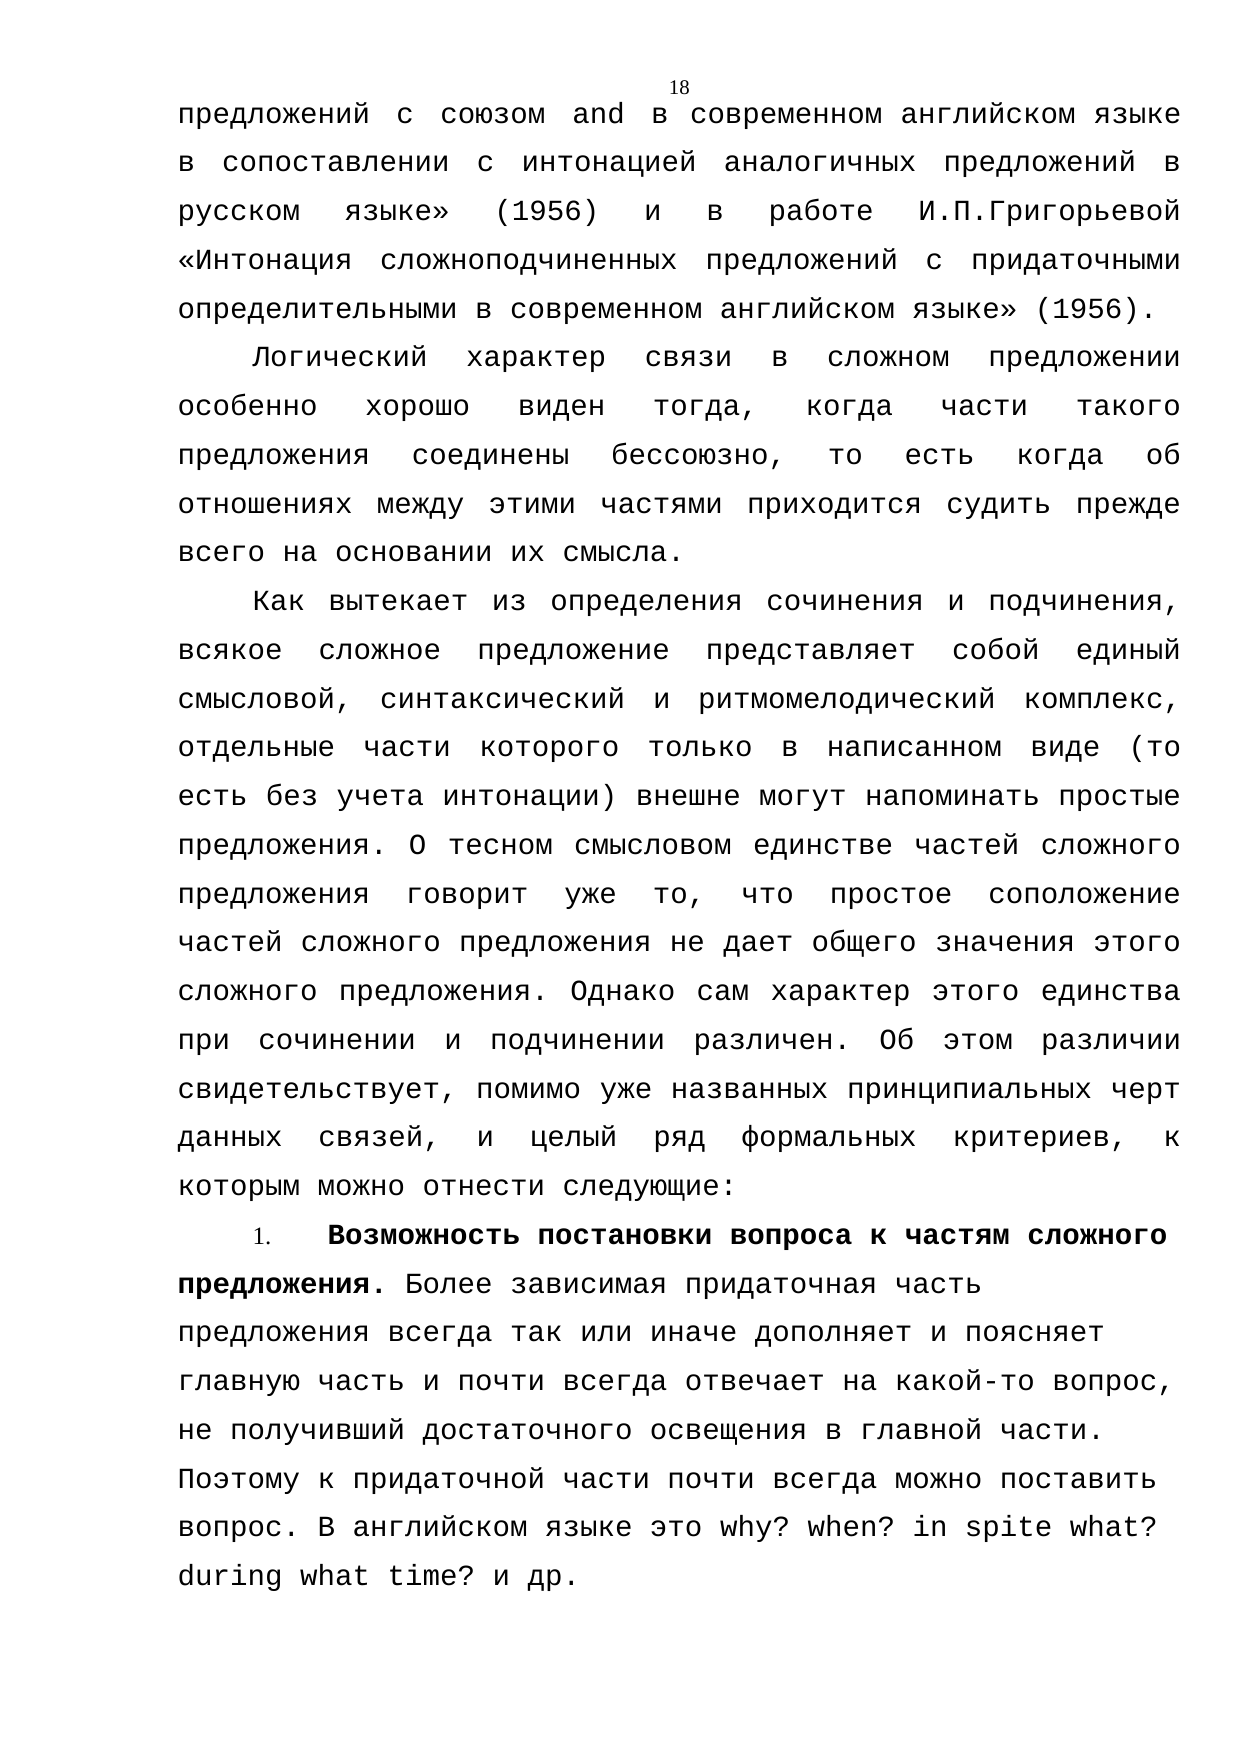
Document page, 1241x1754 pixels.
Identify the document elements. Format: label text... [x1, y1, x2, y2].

text Как вытекает из определения сочинения и подчинения, всякое сложное предложение представляет собой единый смысловой, синтаксический и ритмомелодический комплекс, отдельные части которого только в написанном виде (то есть без учета интонации) внешне могут напоминать простые предложения. О тесном смысловом единстве частей сложного предложения говорит уже то, что простое соположение частей сложного предложения не дает общего значения этого сложного предложения. Однако сам характер этого единства при сочинении и подчинении различен. Об этом различии свидетельствует, помимо уже названных принципиальных черт данных связей, и целый ряд формальных критериев, к которым можно отнести следующие: [177, 587, 1181, 1204]
text Логический характер связи в сложном предложении особенно хорошо виден тогда, когда части такого предложения соединены бессоюзно, то есть когда об отношениях между этими частями приходится судить прежде всего на основании их смысла. [177, 343, 1181, 570]
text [177, 99, 1181, 327]
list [177, 1220, 1181, 1594]
